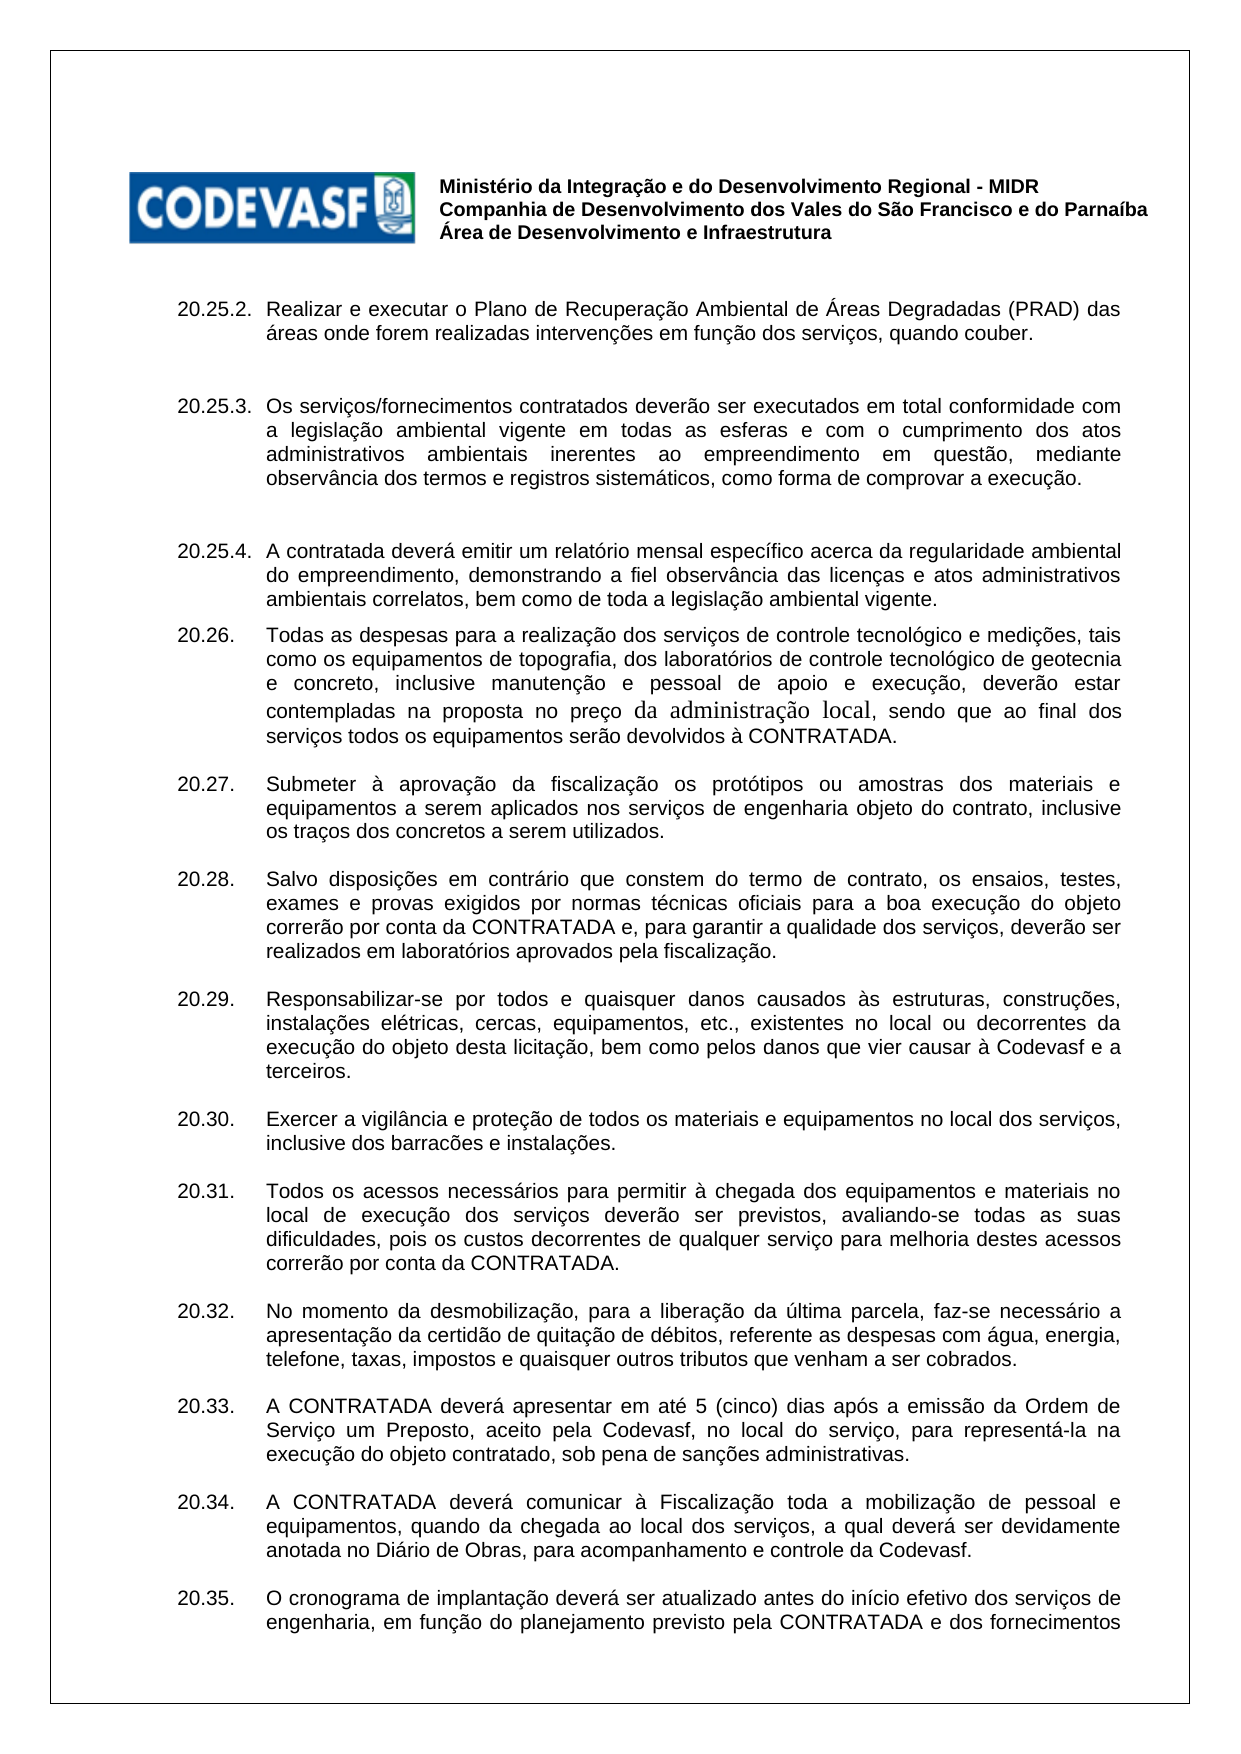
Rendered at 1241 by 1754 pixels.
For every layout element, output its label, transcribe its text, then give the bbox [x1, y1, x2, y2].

subtitle Todas as despesas para a realização dos serviços de controle tecnológico e medições, tais como os equipamentos de topografia, dos laboratórios de controle tecnológico de geotecnia e concreto, inclusive manutenção e pessoal de apoio e execução, deverão estar contempladas na proposta no preço da administração local, sendo que ao final dos serviços todos os equipamentos serão devolvidos à CONTRATADA. [177, 623, 1122, 747]
subtitle Realizar e executar o Plano de Recuperação Ambiental de Áreas Degradadas (PRAD) das áreas onde forem realizadas intervenções em função dos serviços, quando couber. [177, 297, 1122, 345]
subtitle A CONTRATADA deverá comunicar à Fiscalização toda a mobilização de pessoal e equipamentos, quando da chegada ao local dos serviços, a qual deverá ser devidamente anotada no Diário de Obras, para acompanhamento e controle da Codevasf. [177, 1490, 1122, 1562]
subtitle Todos os acessos necessários para permitir à chegada dos equipamentos e materiais no local de execução dos serviços deverão ser previstos, avaliando-se todas as suas dificuldades, pois os custos decorrentes de qualquer serviço para melhoria destes acessos correrão por conta da CONTRATADA. [177, 1179, 1122, 1274]
subtitle A contratada deverá emitir um relatório mensal específico acerca da regularidade ambiental do empreendimento, demonstrando a fiel observância das licenças e atos administrativos ambientais correlatos, bem como de toda a legislação ambiental vigente. [177, 538, 1122, 610]
subtitle Submeter à aprovação da fiscalização os protótipos ou amostras dos materiais e equipamentos a serem aplicados nos serviços de engenharia objeto do contrato, inclusive os traços dos concretos a serem utilizados. [177, 771, 1122, 843]
picture [129, 172, 417, 246]
subtitle Exercer a vigilância e proteção de todos os materiais e equipamentos no local dos serviços, inclusive dos barracões e instalações. [177, 1107, 1122, 1155]
subtitle No momento da desmobilização, para a liberação da última parcela, faz-se necessário a apresentação da certidão de quitação de débitos, referente as despesas com água, energia, telefone, taxas, impostos e quaisquer outros tributos que venham a ser cobrados. [177, 1298, 1122, 1370]
subtitle A CONTRATADA deverá apresentar em até 5 (cinco) dias após a emissão da Ordem de Serviço um Preposto, aceito pela Codevasf, no local do serviço, para representá-la na execução do objeto contratado, sob pena de sanções administrativas. [177, 1394, 1122, 1466]
subtitle Responsabilizar-se por todos e quaisquer danos causados às estruturas, construções, instalações elétricas, cercas, equipamentos, etc., existentes no local ou decorrentes da execução do objeto desta licitação, bem como pelos danos que vier causar à Codevasf e a terceiros. [177, 987, 1122, 1083]
subtitle Salvo disposições em contrário que constem do termo de contrato, os ensaios, testes, exames e provas exigidos por normas técnicas oficiais para a boa execução do objeto correrão por conta da CONTRATADA e, para garantir a qualidade dos serviços, deverão ser realizados em laboratórios aprovados pela fiscalização. [177, 867, 1122, 963]
subtitle Os serviços/fornecimentos contratados deverão ser executados em total conformidade com a legislação ambiental vigente em todas as esferas e com o cumprimento dos atos administrativos ambientais inerentes ao empreendimento em questão, mediante observância dos termos e registros sistemáticos, como forma de comprovar a execução. [177, 394, 1122, 489]
